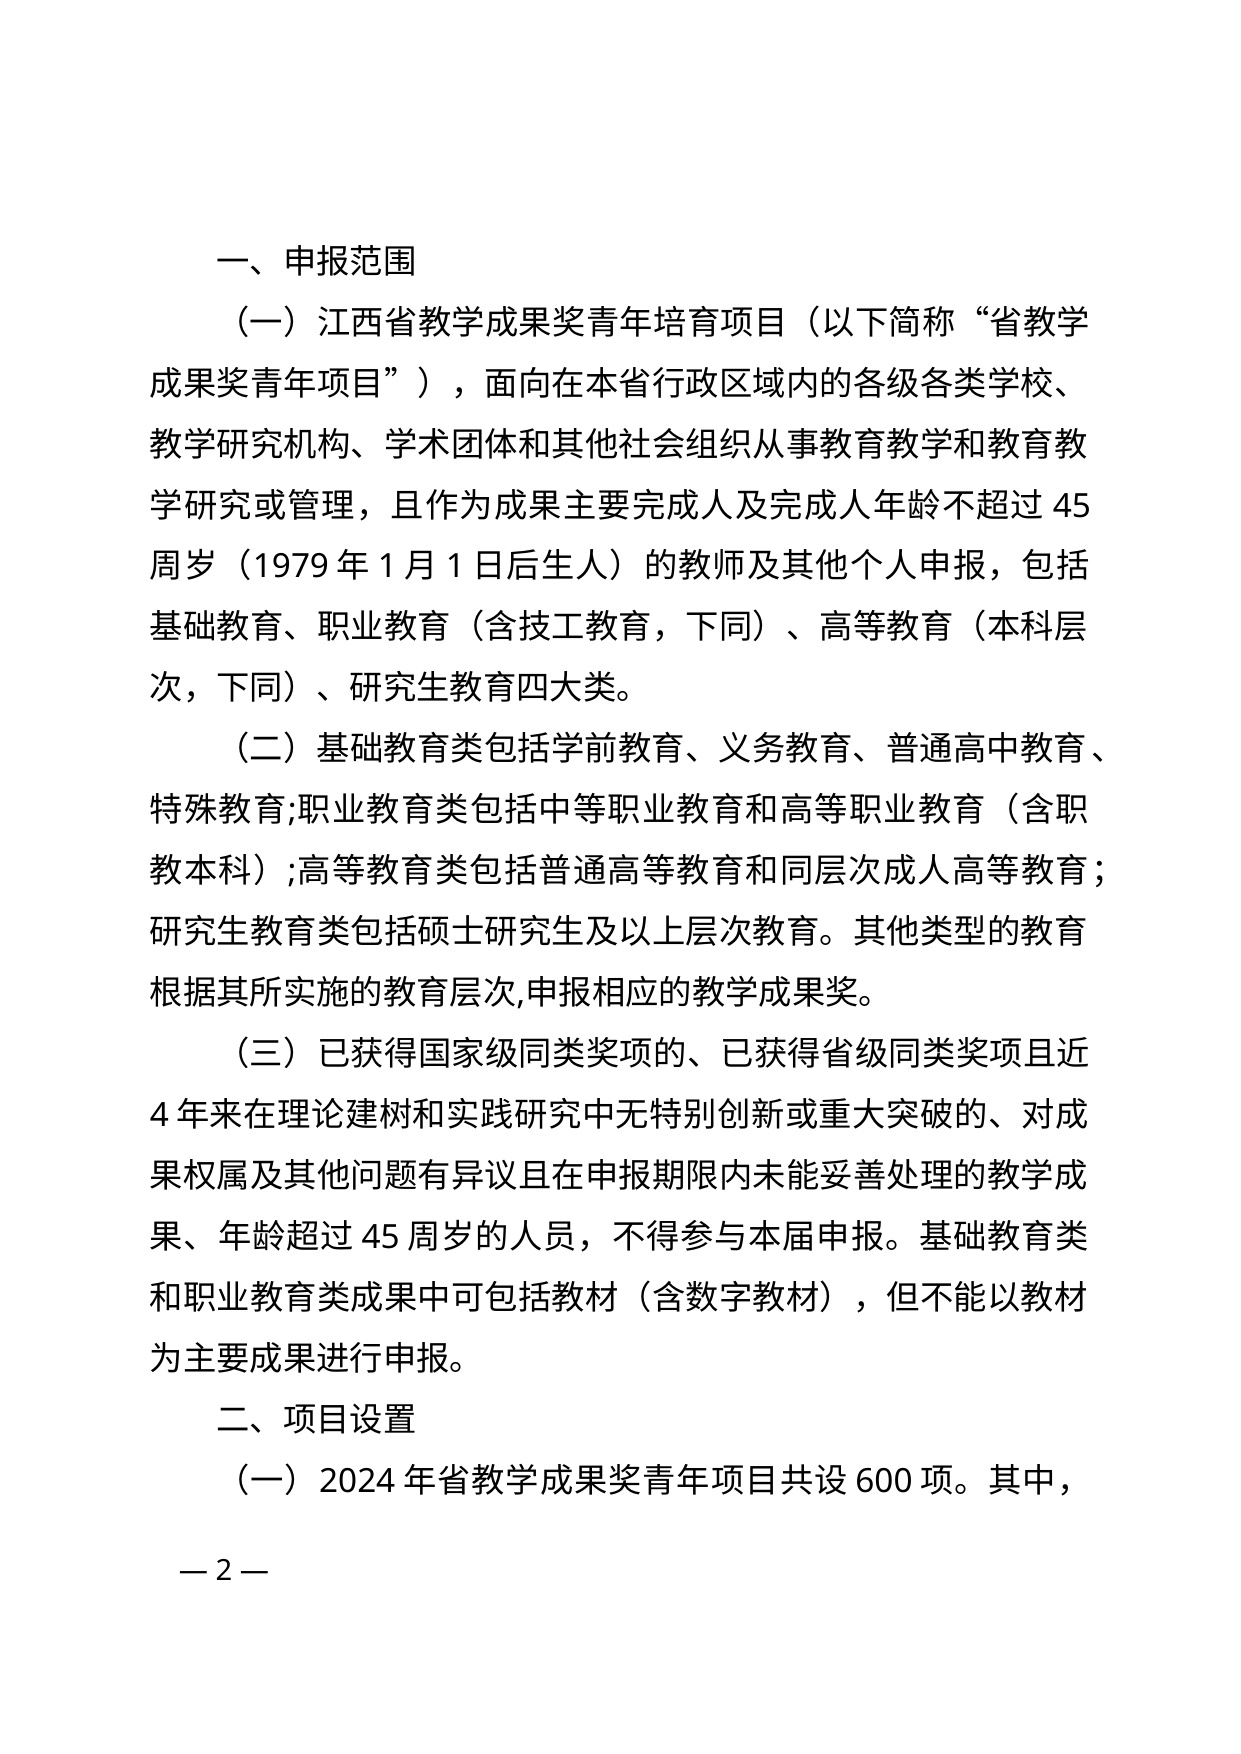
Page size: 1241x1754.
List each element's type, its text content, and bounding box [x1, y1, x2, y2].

text （三）已获得国家级同类奖项的、已获得省级同类奖项且近4年来在理论建树和实践研究中无特别创新或重大突破的、对成果权属及其他问题有异议且在申报期限内未能妥善处理的教学成果、年龄超过45周岁的人员，不得参与本届申报。基础教育类和职业教育类成果中可包括教材（含数字教材），但不能以教材为主要成果进行申报。 [149, 1017, 1091, 1382]
text 一、申报范围 [149, 224, 1091, 285]
text 二、项目设置 [149, 1382, 1091, 1443]
text （一）江西省教学成果奖青年培育项目（以下简称“省教学成果奖青年项目”），面向在本省行政区域内的各级各类学校、教学研究机构、学术团体和其他社会组织从事教育教学和教育教学研究或管理，且作为成果主要完成人及完成人年龄不超过45周岁（1979年1月1日后生人）的教师及其他个人申报，包括基础教育、职业教育（含技工教育，下同）、高等教育（本科层次，下同）、研究生教育四大类。 [149, 285, 1091, 712]
text （二）基础教育类包括学前教育、义务教育、普通高中教育、特殊教育;职业教育类包括中等职业教育和高等职业教育（含职教本科）;高等教育类包括普通高等教育和同层次成人高等教育；研究生教育类包括硕士研究生及以上层次教育。其他类型的教育根据其所实施的教育层次,申报相应的教学成果奖。 [149, 712, 1091, 1017]
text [149, 1443, 1091, 1504]
